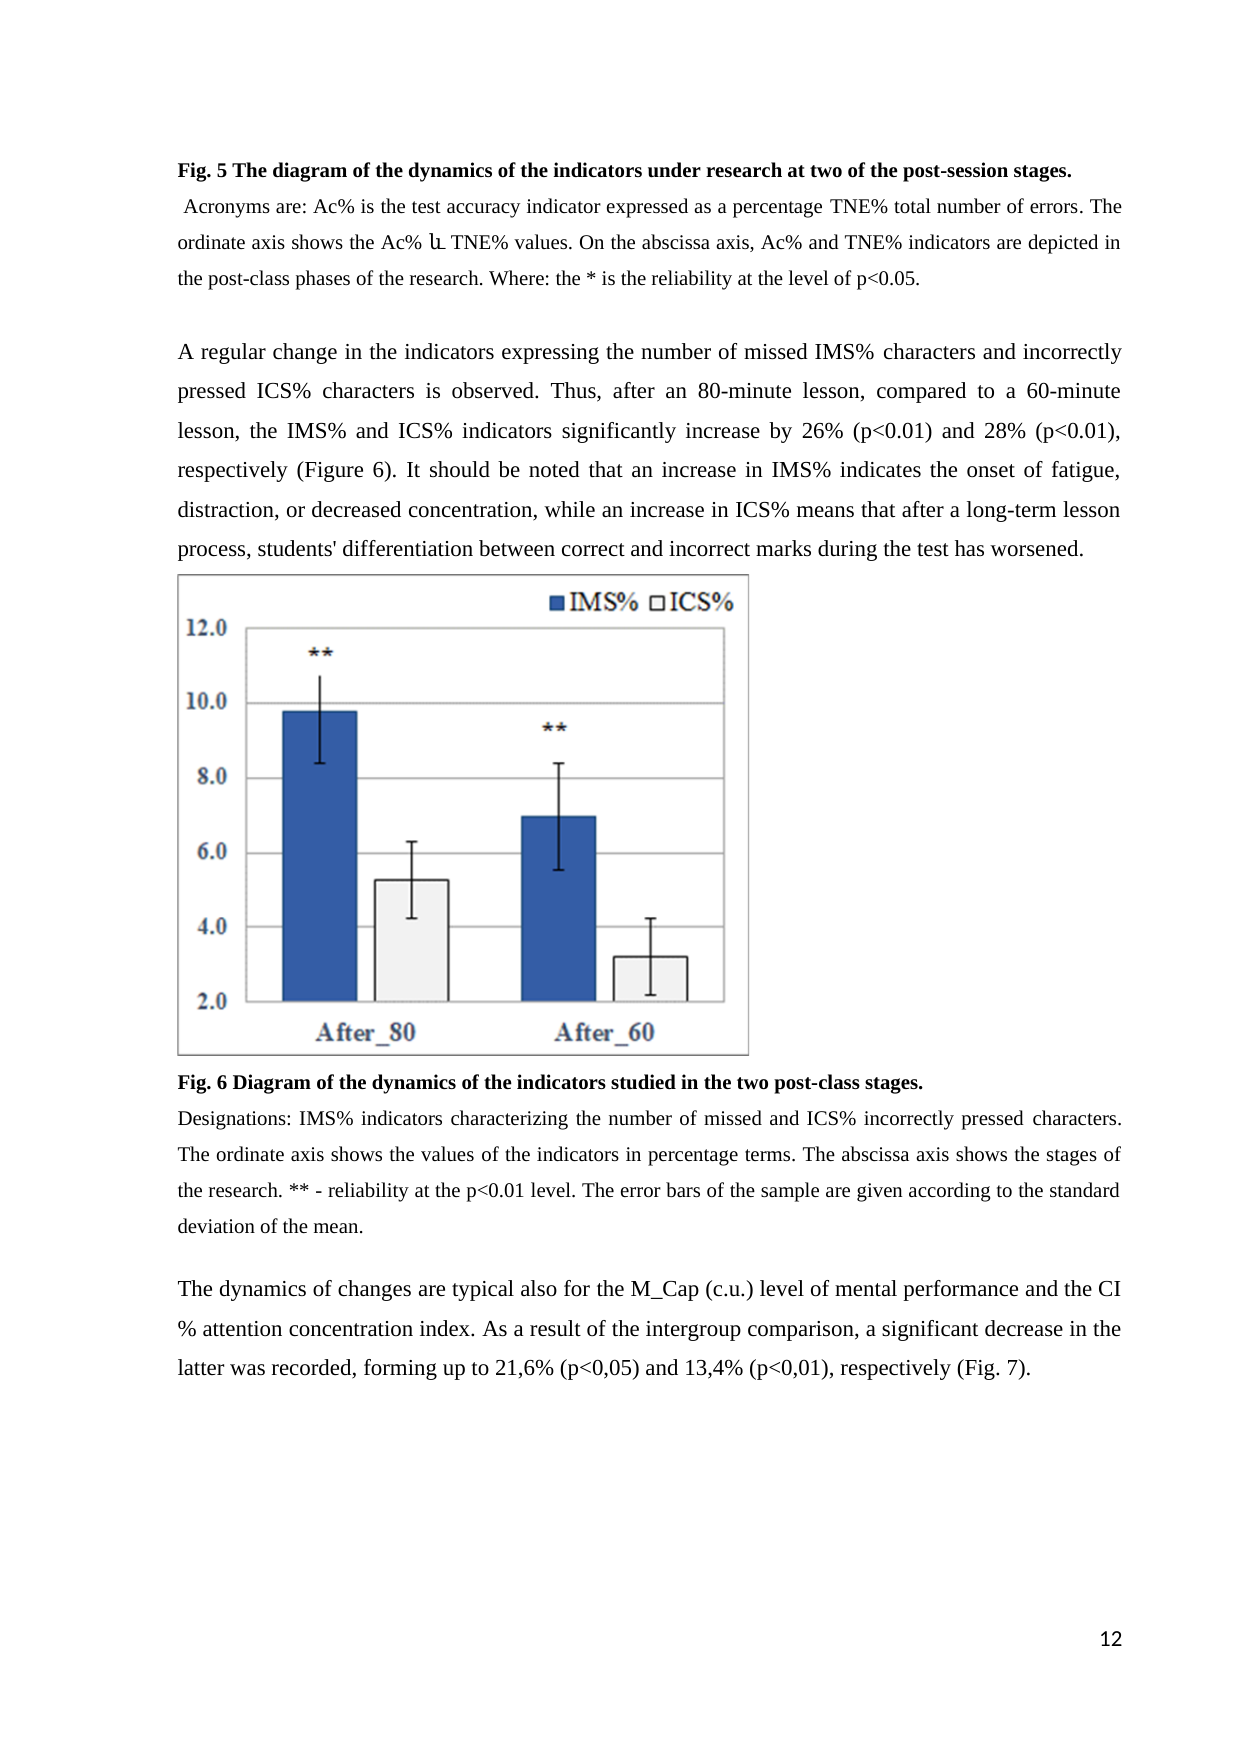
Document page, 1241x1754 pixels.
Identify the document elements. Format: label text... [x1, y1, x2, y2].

text A regular change in the indicators expressing the number of missed IMS% characters and incorrectly pressed ICS% characters is observed. Thus, after an 80-minute lesson, compared to a 60-minute lesson, the IMS% and ICS% indicators significantly increase by 26% (p<0.01) and 28% (p<0.01), respectively (Figure 6). It should be noted that an increase in IMS% indicates the onset of fatigue, distraction, or decreased concentration, while an increase in ICS% means that after a long-term lesson process, students' differentiation between correct and incorrect marks during the test has worsened. [177, 338, 1122, 562]
text Acronyms are: Ac% is the test accuracy indicator expressed as a percentage TNE% total number of errors. The ordinate axis shows the Ac% և TNE% values. On the abscissa axis, Ac% and TNE% indicators are depicted in the post-class phases of the research. Where: the * is the reliability at the level of p<0.05. [177, 194, 1122, 290]
text The dynamics of changes are typical also for the M_Cap (c.u.) level of mental performance and the CI% attention concentration index. As a result of the intergroup comparison, a significant decrease in the latter was recorded, forming up to 21,6% (p<0,05) and 13,4% (p<0,01), respectively (Fig. 7). [177, 1275, 1122, 1380]
text Designations: IMS% indicators characterizing the number of missed and ICS% incorrectly pressed characters. The ordinate axis shows the values ​​of the indicators in percentage terms. The abscissa axis shows the stages of the research. ** - reliability at the p<0.01 level. The error bars of the sample are given according to the standard deviation of the mean. [177, 1106, 1122, 1238]
picture [177, 574, 750, 1056]
text Fig. 5 The diagram of the dynamics of the indicators under research at two of the post-session stages. [177, 158, 1122, 182]
text Fig. 6 Diagram of the dynamics of the indicators studied in the two post-class stages. [177, 1070, 1122, 1094]
